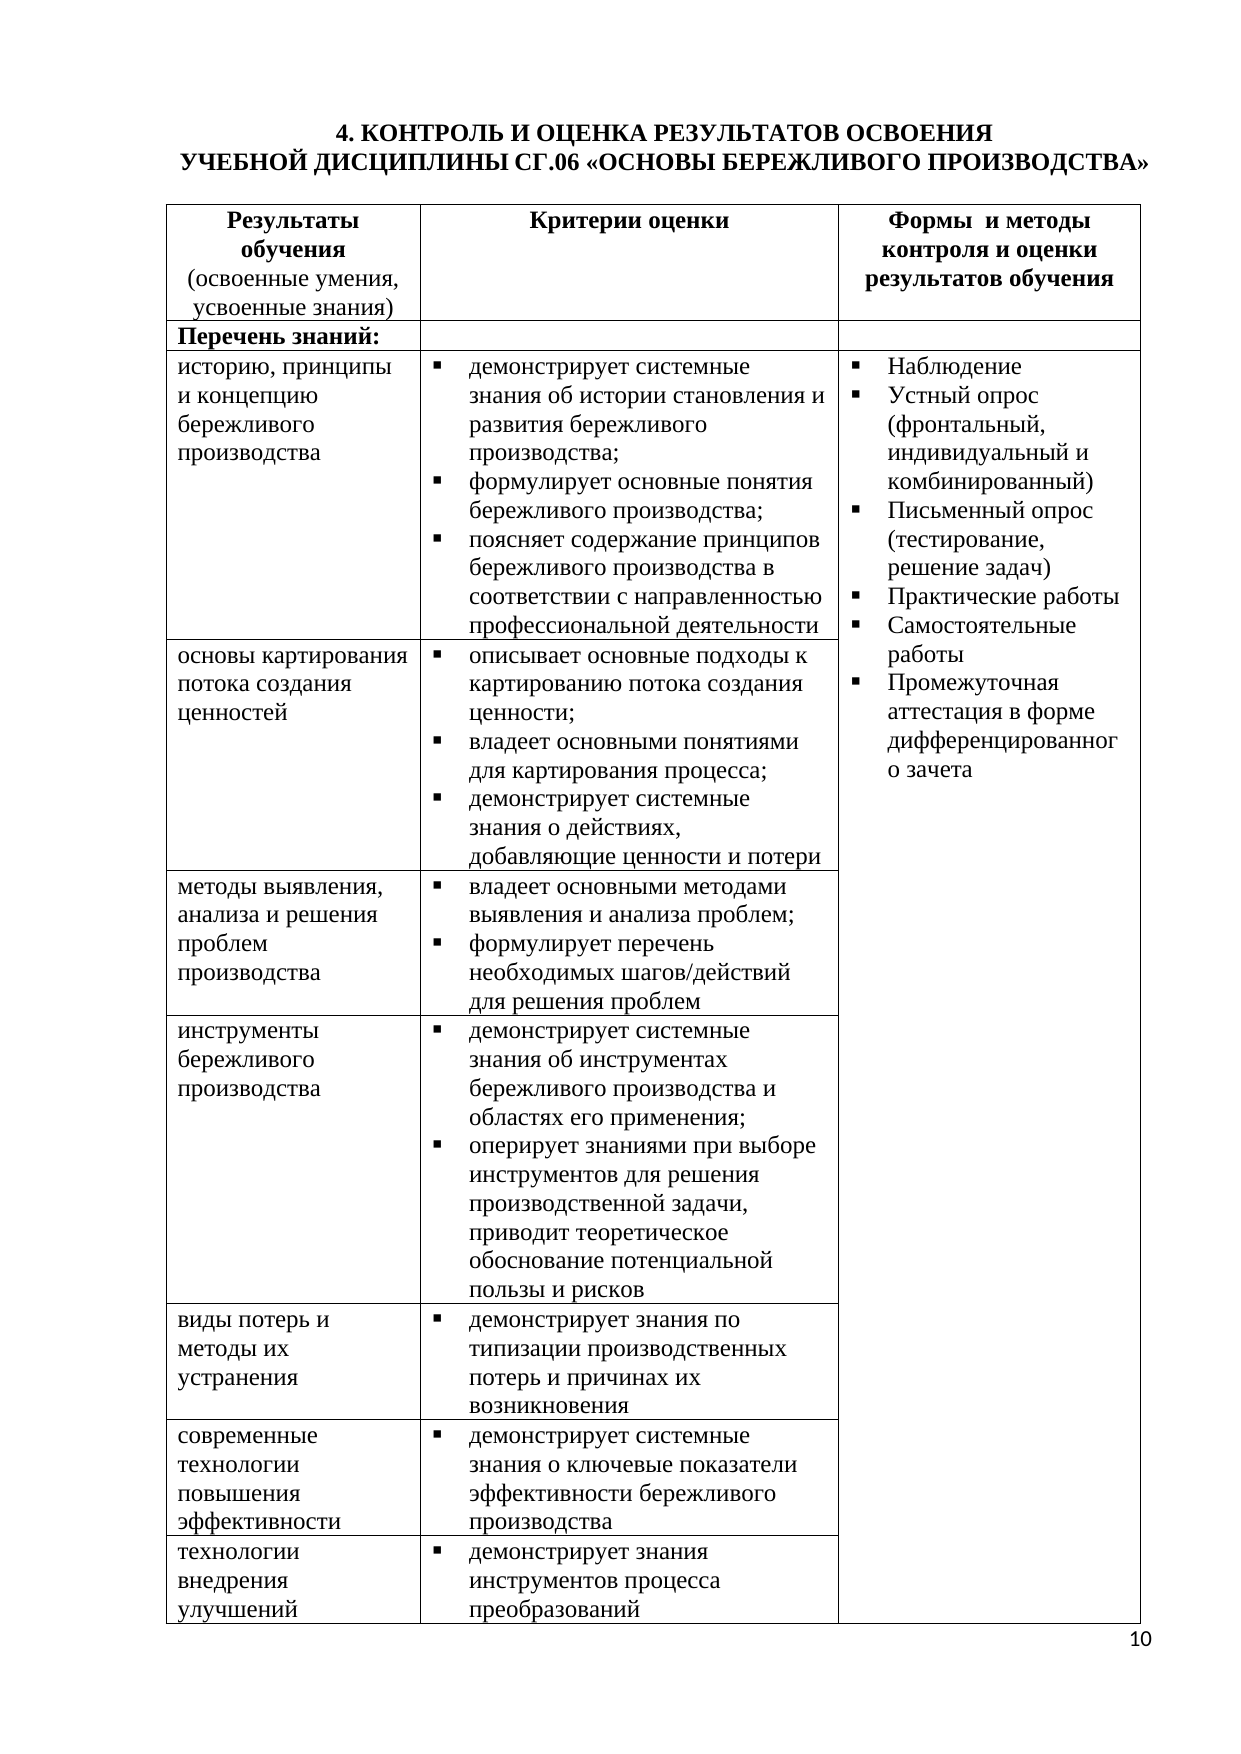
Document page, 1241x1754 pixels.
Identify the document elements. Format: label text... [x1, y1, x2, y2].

table_cell методы выявления, анализа и решения проблем производства [167, 871, 420, 1014]
table_header Критерии оценки [421, 205, 838, 320]
table_header Результаты обучения (освоенные умения, усвоенные знания) [167, 205, 420, 320]
table_cell демонстрирует системные знания об инструментах бережливого производства и областях его применения; оперирует знаниями при выборе инструментов для решения производственной задачи, приводит теоретическое обоснование потенциальной пользы и рисков [421, 1016, 838, 1303]
table_cell Перечень знаний: [167, 321, 420, 350]
table_cell [839, 321, 1140, 350]
table_cell [421, 321, 838, 350]
table_header Формы и методы контроля и оценки результатов обучения [839, 205, 1140, 320]
table_cell владеет основными методами выявления и анализа проблем; формулирует перечень необходимых шагов/действий для решения проблем [421, 871, 838, 1014]
table_cell основы картирования потока создания ценностей [167, 640, 420, 870]
table_cell демонстрирует знания по типизации производственных потерь и причинах их возникновения [421, 1304, 838, 1419]
table_cell современные технологии повышения эффективности [167, 1420, 420, 1535]
text 4. КОНТРОЛЬ И ОЦЕНКА РЕЗУЛЬТАТОВ ОСВОЕНИЯ [177, 118, 1152, 147]
table_cell технологии внедрения улучшений [167, 1536, 420, 1622]
table_cell инструменты бережливого производства [167, 1016, 420, 1303]
table_cell демонстрирует системные знания о ключевые показатели эффективности бережливого производства [421, 1420, 838, 1535]
table_cell историю, принципы и концепцию бережливого производства [167, 351, 420, 639]
table_cell демонстрирует знания инструментов процесса преобразований [421, 1536, 838, 1622]
table_cell Наблюдение Устный опрос (фронтальный, индивидуальный и комбинированный) Письменный опрос (тестирование, решение задач) Практические работы Самостоятельные работы Промежуточная аттестация в форме дифференцированного зачета [839, 351, 1140, 1622]
text УЧЕБНОЙ ДИСЦИПЛИНЫ СГ.06 «ОСНОВЫ БЕРЕЖЛИВОГО ПРОИЗВОДСТВА» [177, 147, 1152, 176]
table_cell описывает основные подходы к картированию потока создания ценности; владеет основными понятиями для картирования процесса; демонстрирует системные знания о действиях, добавляющие ценности и потери [421, 640, 838, 870]
table_cell демонстрирует системные знания об истории становления и развития бережливого производства; формулирует основные понятия бережливого производства; поясняет содержание принципов бережливого производства в соответствии с направленностью профессиональной деятельности [421, 351, 838, 639]
table_cell виды потерь и методы их устранения [167, 1304, 420, 1419]
